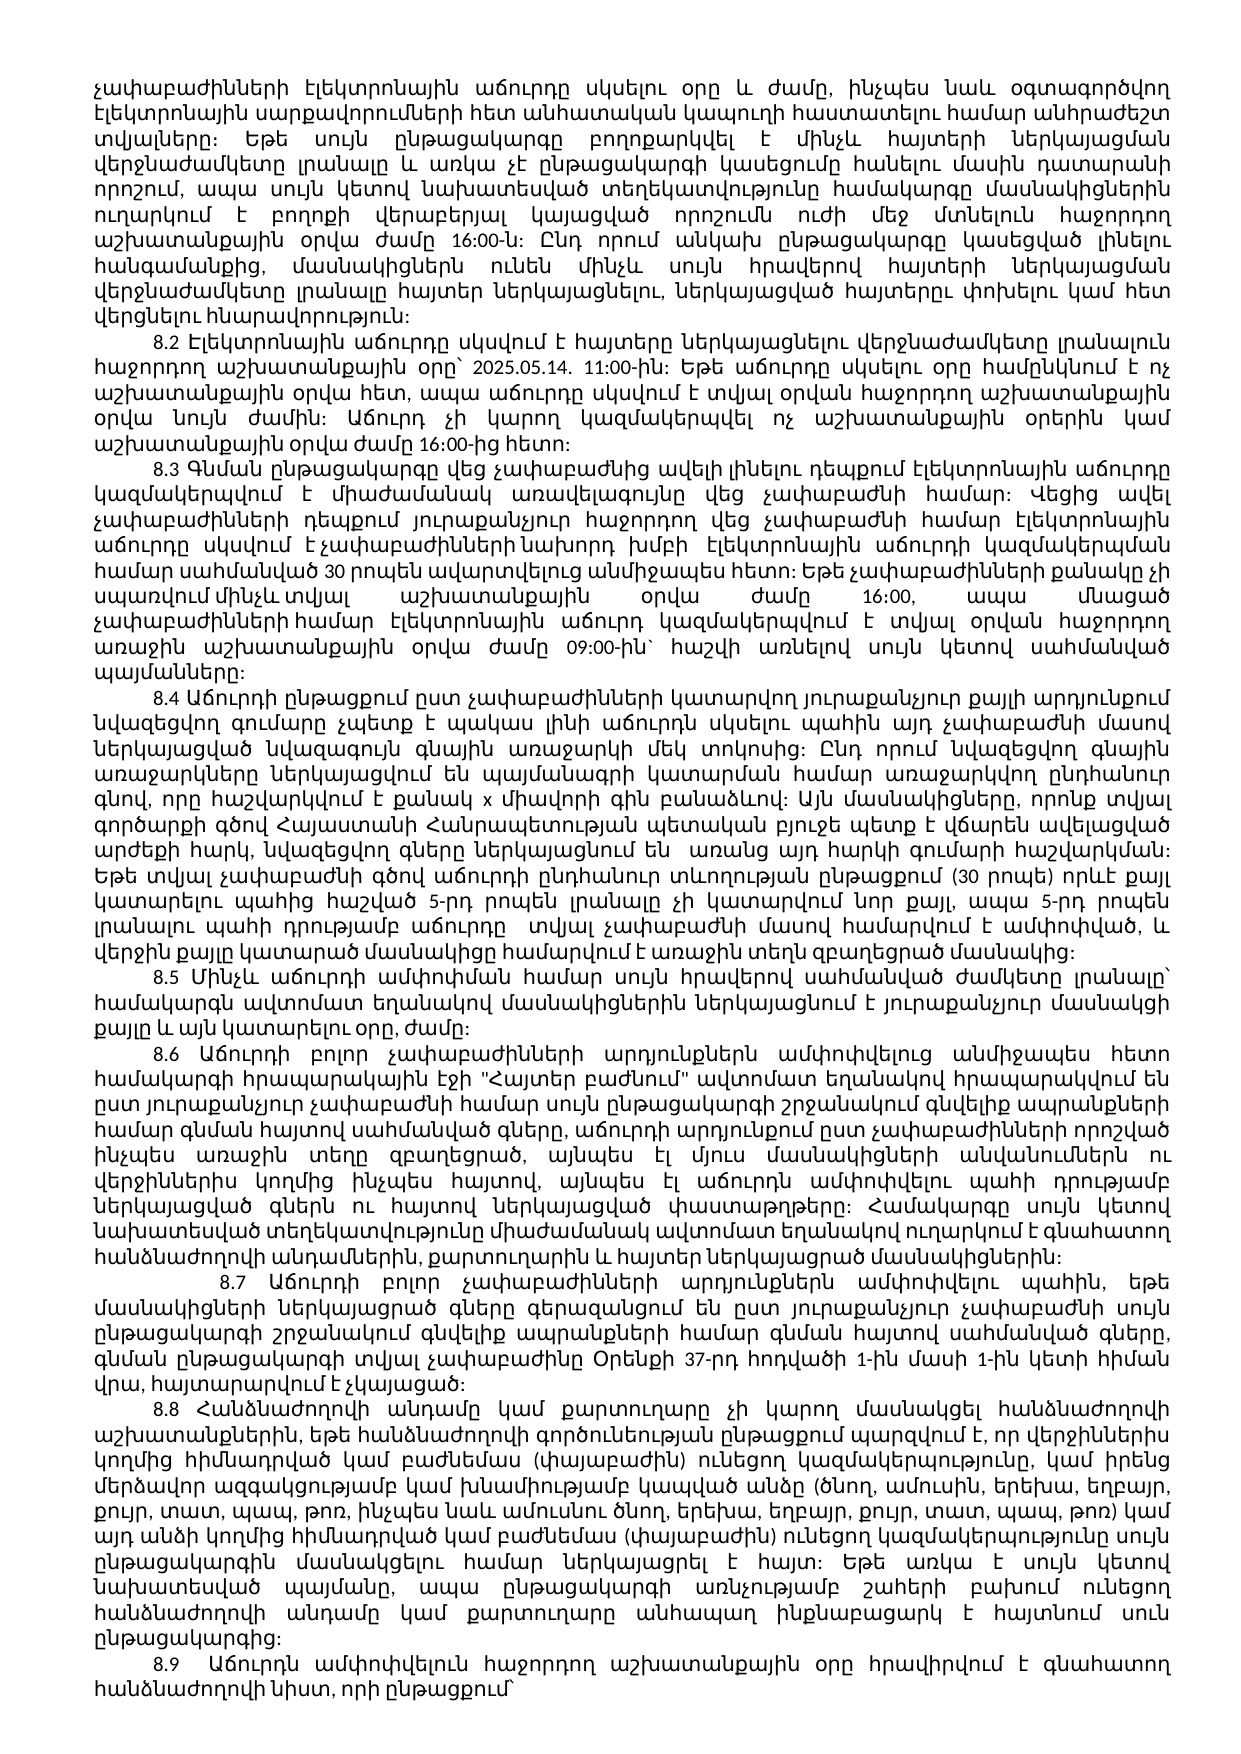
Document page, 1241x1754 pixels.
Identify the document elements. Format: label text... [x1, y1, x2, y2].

text 8.3 Գնման ընթացակարգը վեց չափաբաժնից ավելի լինելու դեպքում էլեկտրոնային աճուրդը կազմակերպվում է միաժամանակ առավելագույնը վեց չափաբաժնի համար: Վեցից ավել չափաբաժինների դեպքում յուրաքանչյուր հաջորդող վեց չափաբաժնի համար էլեկտրոնային աճուրդը սկսվում է չափաբաժինների նախորդ խմբի էլեկտրոնային աճուրդի կազմակերպման համար սահմանված 30 րոպեն ավարտվելուց անմիջապես հետո: Եթե չափաբաժինների քանակը չի սպառվում մինչև տվյալ աշխատանքային օրվա ժամը 16։00, ապա մնացած չափաբաժինների համար էլեկտրոնային աճուրդ կազմակերպվում է տվյալ օրվան հաջորդող առաջին աշխատանքային օրվա ժամը 09:00-ին` հաշվի առնելով սույն կետով սահմանված պայմանները: [94, 456, 1171, 685]
text 8.8 Հանձնաժողովի անդամը կամ քարտուղարը չի կարող մասնակցել հանձնաժողովի աշխատանքներին, եթե հանձնաժողովի գործունեության ընթացքում պարզվում է, որ վերջիններիս կողմից հիմնադրված կամ բաժնեմաս (փայաբաժին) ունեցող կազմակերպությունը, կամ իրենց մերձավոր ազգակցությամբ կամ խնամիությամբ կապված անձը (ծնող, ամուսին, երեխա, եղբայր, քույր, տատ, պապ, թոռ, ինչպես նաև ամուսնու ծնող, երեխա, եղբայր, քույր, տատ, պապ, թոռ) կամ այդ անձի կողմից հիմնադրված կամ բաժնեմաս (փայաբաժին) ունեցող կազմակերպությունը սույն ընթացակարգին մասնակցելու համար ներկայացրել է հայտ: Եթե առկա է սույն կետով նախատեսված պայմանը, ապա ընթացակարգի առնչությամբ շահերի բախում ունեցող հանձնաժողովի անդամը կամ քարտուղարը անհապաղ ինքնաբացարկ է հայտնում սուն ընթացակարգից: [94, 1397, 1171, 1651]
text 8.9 Աճուրդն ամփոփվելուն հաջորդող աշխատանքային օրը հրավիրվում է գնահատող հանձնաժողովի նիստ, որի ընթացքում՝ [94, 1651, 1171, 1702]
text 8.6 Աճուրդի բոլոր չափաբաժինների արդյունքներն ամփոփվելուց անմիջապես հետո համակարգի հրապարակային էջի "Հայտեր բաժնում" ավտոմատ եղանակով հրապարակվում են ըստ յուրաքանչյուր չափաբաժնի համար սույն ընթացակարգի շրջանակում գնվելիք ապրանքների համար գնման հայտով սահմանված գները, աճուրդի արդյունքում ըստ չափաբաժինների որոշված ինչպես առաջին տեղը զբաղեցրած, այնպես էլ մյուս մասնակիցների անվանումներն ու վերջիններիս կողմից ինչպես հայտով, այնպես էլ աճուրդն ամփոփվելու պահի դրությամբ ներկայացված գներն ու հայտով ներկայացված փաստաթղթերը: Համակարգը սույն կետով նախատեսված տեղեկատվությունը միաժամանակ ավտոմատ եղանակով ուղարկում է գնահատող հանձնաժողովի անդամներին, քարտուղարին և հայտեր ներկայացրած մասնակիցներին: [94, 1041, 1171, 1269]
text 8.4 Աճուրդի ընթացքում ըստ չափաբաժինների կատարվող յուրաքանչյուր քայլի արդյունքում նվազեցվող գումարը չպետք է պակաս լինի աճուրդն սկսելու պահին այդ չափաբաժնի մասով ներկայացված նվազագույն գնային առաջարկի մեկ տոկոսից: Ընդ որում նվազեցվող գնային առաջարկները ներկայացվում են պայմանագրի կատարման համար առաջարկվող ընդհանուր գնով, որը հաշվարկվում է քանակ x միավորի գին բանաձևով: Այն մասնակիցները, որոնք տվյալ գործարքի գծով Հայաստանի Հանրապետության պետական բյուջե պետք է վճարեն ավելացված արժեքի հարկ, նվազեցվող գները ներկայացնում են առանց այդ հարկի գումարի հաշվարկման: Եթե տվյալ չափաբաժնի գծով աճուրդի ընդհանուր տևողության ընթացքում (30 րոպե) որևէ քայլ կատարելու պահից հաշված 5-րդ րոպեն լրանալը չի կատարվում նոր քայլ, ապա 5-րդ րոպեն լրանալու պահի դրությամբ աճուրդը տվյալ չափաբաժնի մասով համարվում է ամփոփված, և վերջին քայլը կատարած մասնակիցը համարվում է առաջին տեղն զբաղեցրած մասնակից: [94, 685, 1171, 964]
text 8.5 Մինչև աճուրդի ամփոփման համար սույն հրավերով սահմանված ժամկետը լրանալը՝ համակարգն ավտոմատ եղանակով մասնակիցներին ներկայացնում է յուրաքանչյուր մասնակցի քայլը և այն կատարելու օրը, ժամը: [94, 964, 1171, 1041]
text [94, 75, 1171, 329]
text 8.2 Էլեկտրոնային աճուրդը սկսվում է հայտերը ներկայացնելու վերջնաժամկետը լրանալուն հաջորդող աշխատանքային օրը՝ 2025.05.14. 11:00 -ին: Եթե աճուրդը սկսելու օրը համընկնում է ոչ աշխատանքային օրվա հետ, ապա աճուրդը սկսվում է տվյալ օրվան հաջորդող աշխատանքային օրվա նույն ժամին: Աճուրդ չի կարող կազմակերպվել ոչ աշխատանքային օրերին կամ աշխատանքային օրվա ժամը 16։00-ից հետո: [94, 329, 1171, 456]
text 8.7 Աճուրդի բոլոր չափաբաժինների արդյունքներն ամփոփվելու պահին, եթե մասնակիցների ներկայացրած գները գերազանցում են ըստ յուրաքանչյուր չափաբաժնի սույն ընթացակարգի շրջանակում գնվելիք ապրանքների համար գնման հայտով սահմանված գները, գնման ընթացակարգի տվյալ չափաբաժինը Օրենքի 37-րդ հոդվածի 1-ին մասի 1-ին կետի հիման վրա, հայտարարվում է չկայացած: [94, 1269, 1171, 1397]
